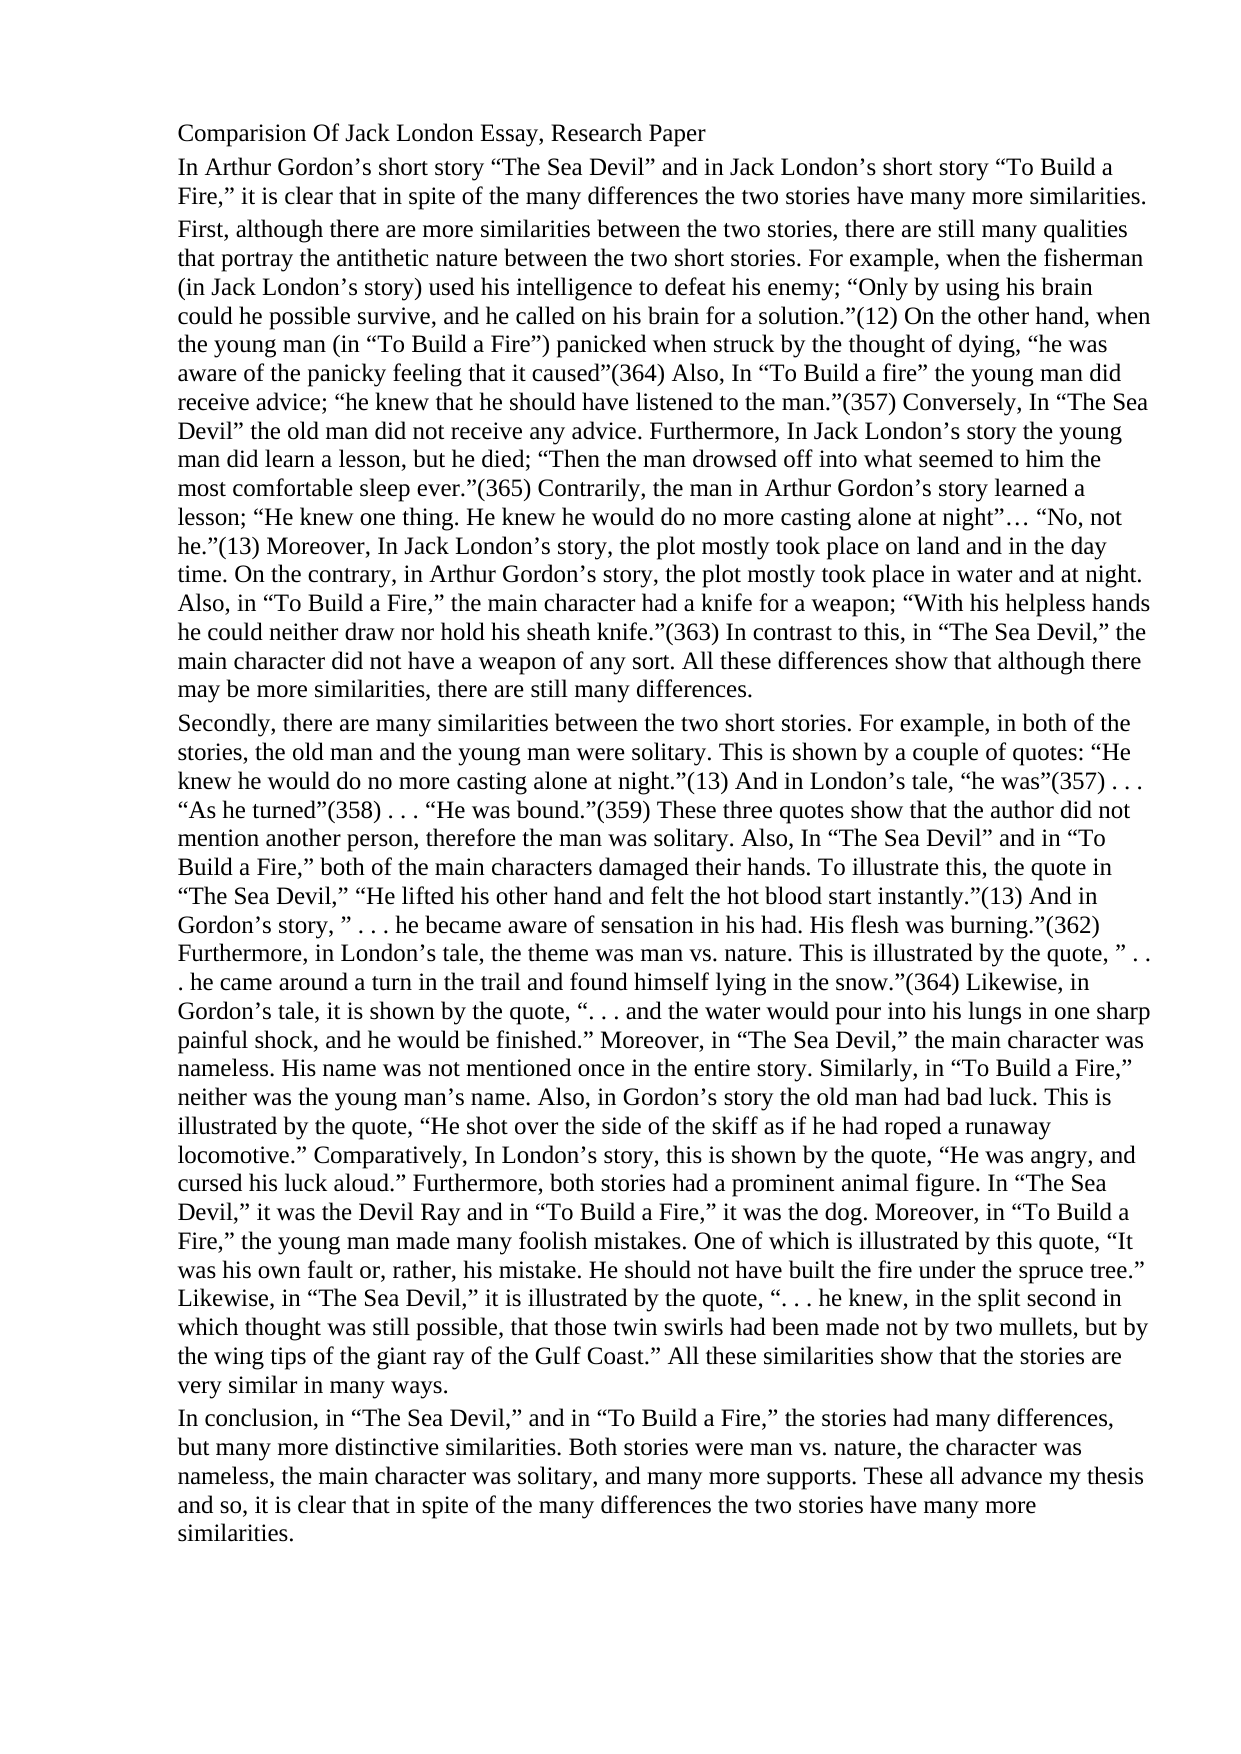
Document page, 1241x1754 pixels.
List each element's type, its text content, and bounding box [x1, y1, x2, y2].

text First, although there are more similarities between the two stories, there are still many qualities that portray the antithetic nature between the two short stories. For example, when the fisherman (in Jack London’s story) used his intelligence to defeat his enemy; “Only by using his brain could he possible survive, and he called on his brain for a solution.”(12) On the other hand, when the young man (in “To Build a Fire”) panicked when struck by the thought of dying, “he was aware of the panicky feeling that it caused”(364) Also, In “To Build a fire” the young man did receive advice; “he knew that he should have listened to the man.”(357) Conversely, In “The Sea Devil” the old man did not receive any advice. Furthermore, In Jack London’s story the young man did learn a lesson, but he died; “Then the man drowsed off into what seemed to him the most comfortable sleep ever.”(365) Contrarily, the man in Arthur Gordon’s story learned a lesson; “He knew one thing. He knew he would do no more casting alone at night”… “No, not he.”(13) Moreover, In Jack London’s story, the plot mostly took place on land and in the day time. On the contrary, in Arthur Gordon’s story, the plot mostly took place in water and at night. Also, in “To Build a Fire,” the main character had a knife for a weapon; “With his helpless hands he could neither draw nor hold his sheath knife.”(363) In contrast to this, in “The Sea Devil,” the main character did not have a weapon of any sort. All these differences show that although there may be more similarities, there are still many differences. [177, 214, 1152, 703]
text Secondly, there are many similarities between the two short stories. For example, in both of the stories, the old man and the young man were solitary. This is shown by a couple of quotes: “He knew he would do no more casting alone at night.”(13) And in London’s tale, “he was”(357) . . . “As he turned”(358) . . . “He was bound.”(359) These three quotes show that the author did not mention another person, therefore the man was solitary. Also, In “The Sea Devil” and in “To Build a Fire,” both of the main characters damaged their hands. To illustrate this, the quote in “The Sea Devil,” “He lifted his other hand and felt the hot blood start instantly.”(13) And in Gordon’s story, ” . . . he became aware of sensation in his had. His flesh was burning.”(362) Furthermore, in London’s tale, the theme was man vs. nature. This is illustrated by the quote, ” . . . he came around a turn in the trail and found himself lying in the snow.”(364) Likewise, in Gordon’s tale, it is shown by the quote, “. . . and the water would pour into his lungs in one sharp painful shock, and he would be finished.” Moreover, in “The Sea Devil,” the main character was nameless. His name was not mentioned once in the entire story. Similarly, in “To Build a Fire,” neither was the young man’s name. Also, in Gordon’s story the old man had bad luck. This is illustrated by the quote, “He shot over the side of the skiff as if he had roped a runaway locomotive.” Comparatively, In London’s story, this is shown by the quote, “He was angry, and cursed his luck aloud.” Furthermore, both stories had a prominent animal figure. In “The Sea Devil,” it was the Devil Ray and in “To Build a Fire,” it was the dog. Moreover, in “To Build a Fire,” the young man made many foolish mistakes. One of which is illustrated by this quote, “It was his own fault or, rather, his mistake. He should not have built the fire under the spruce tree.” Likewise, in “The Sea Devil,” it is illustrated by the quote, “. . . he knew, in the split second in which thought was still possible, that those twin swirls had been made not by two mullets, but by the wing tips of the giant ray of the Gulf Coast.” All these similarities show that the stories are very similar in many ways. [177, 708, 1152, 1398]
text In conclusion, in “The Sea Devil,” and in “To Build a Fire,” the stories had many differences, but many more distinctive similarities. Both stories were man vs. nature, the character was nameless, the main character was solitary, and many more supports. These all advance my thesis and so, it is clear that in spite of the many differences the two stories have many more similarities. [177, 1403, 1152, 1547]
text Comparision Of Jack London Essay, Research Paper [177, 118, 1152, 147]
text In Arthur Gordon’s short story “The Sea Devil” and in Jack London’s short story “To Build a Fire,” it is clear that in spite of the many differences the two stories have many more similarities. [177, 152, 1152, 209]
